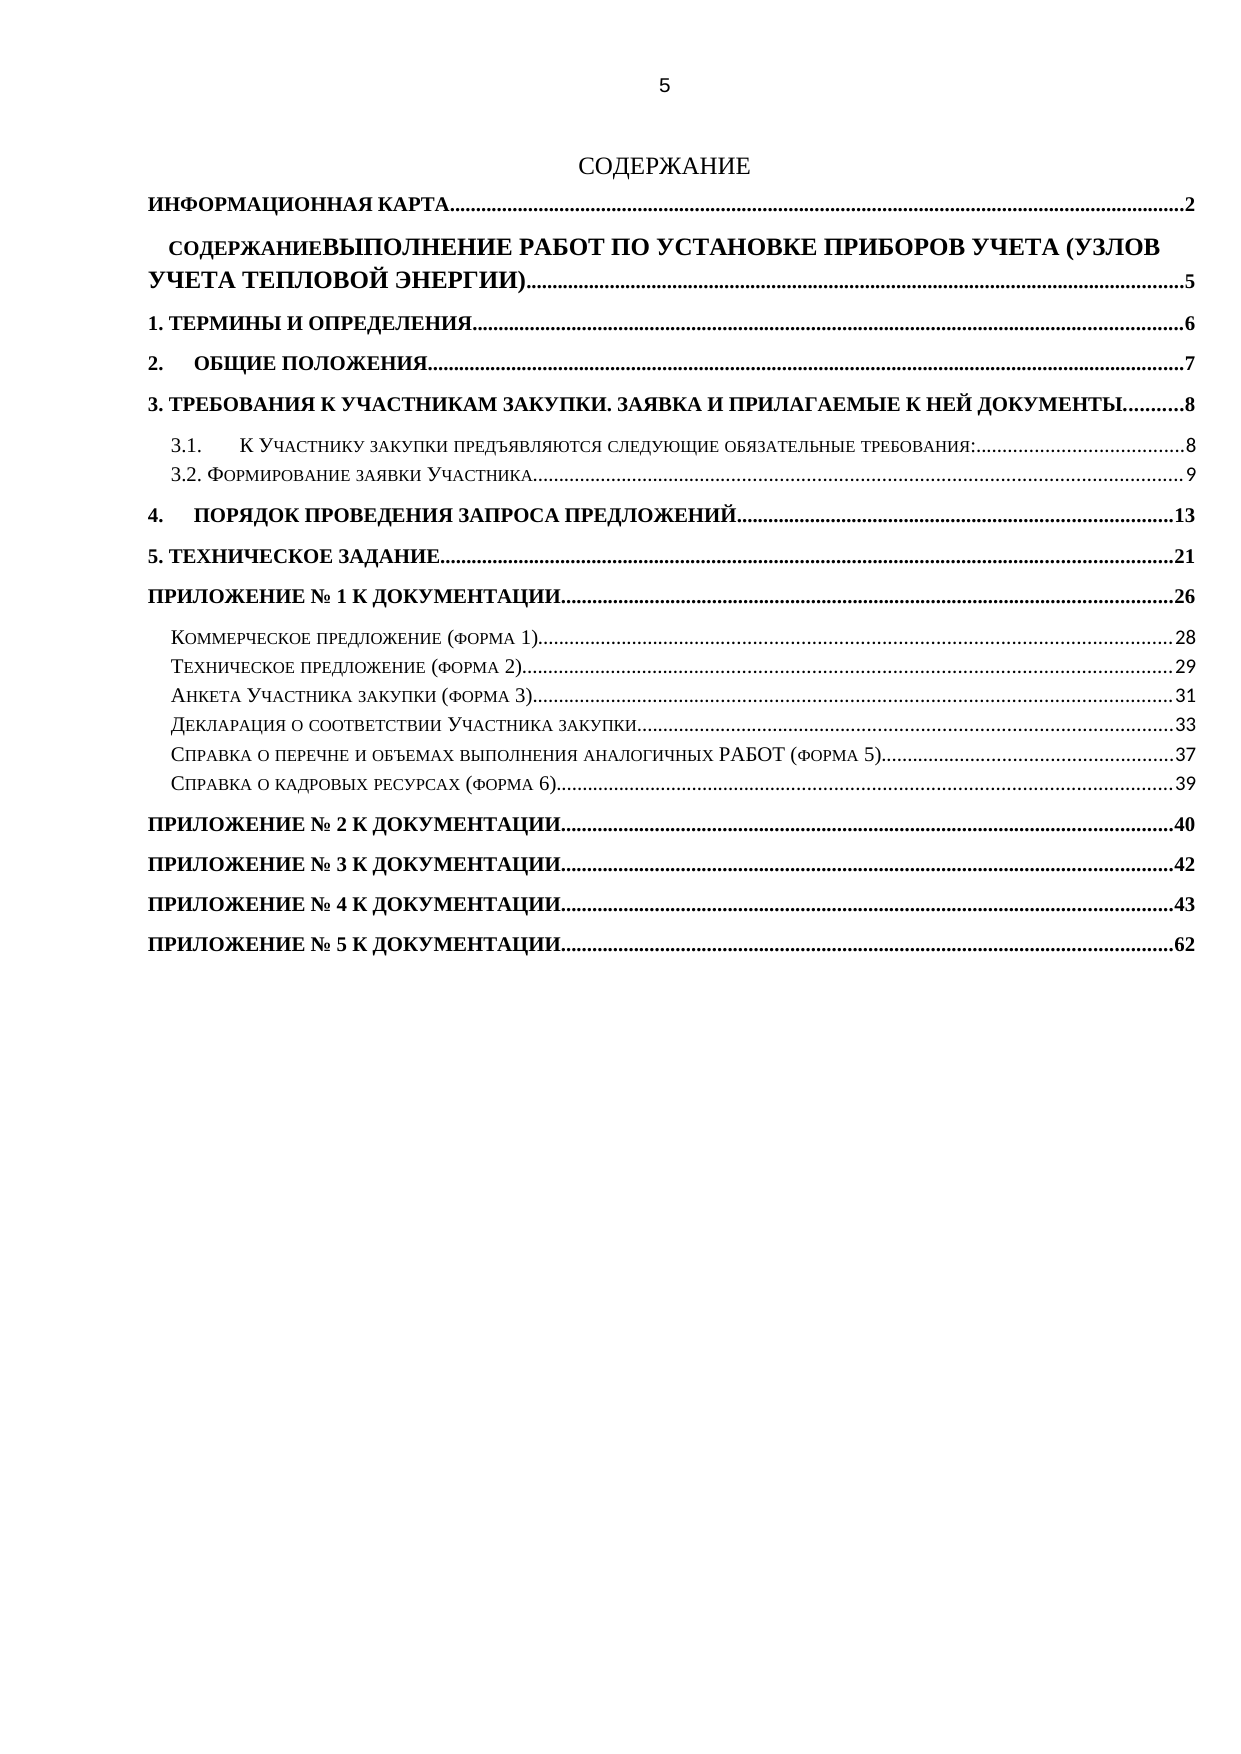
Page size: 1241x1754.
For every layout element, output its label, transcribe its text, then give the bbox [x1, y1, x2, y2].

text 3.2. Формирование заявки Участника 9 [171, 461, 1181, 487]
text Справка о перечне и объемах выполнения аналогичных РАБОТ (форма 5) 37 [171, 741, 1181, 766]
text Анкета Участника закупки (форма 3) 31 [171, 682, 1181, 708]
text Приложение № 5 к Документации 62 [148, 932, 1181, 956]
text Справка о кадровых ресурсах (форма 6) 39 [171, 770, 1181, 795]
text Техническое предложение (форма 2) 29 [171, 653, 1181, 679]
text Информационная карта 2 [148, 192, 1181, 216]
text СОДЕРЖАНИЕвыполнение работ по установке приборов учета (узлов учета тепловой энергии) 5 [148, 232, 1181, 294]
text СОДЕРЖАНИЕ [148, 151, 1181, 180]
text Коммерческое предложение (форма 1) 28 [171, 624, 1181, 649]
text 1. Термины и определения 6 [148, 311, 1181, 335]
text Приложение № 4 к Документации 43 [148, 892, 1181, 916]
text 3.1. К Участнику закупки предъявляются следующие обязательные требования: 8 [171, 432, 1181, 457]
text 5. Техническое задание 21 [148, 544, 1181, 568]
text Приложение № 2 к Документации 40 [148, 812, 1181, 836]
text 2. Общие положения 7 [148, 351, 1181, 375]
text Приложение № 3 к Документации 42 [148, 852, 1181, 876]
text Декларация о соответствии Участника закупки 33 [171, 712, 1181, 737]
text 4. Порядок проведения запроса предложений 13 [148, 503, 1181, 527]
text 3. Требования к участникам закупки. Заявка и прилагаемые к ней документы. 8 [148, 392, 1181, 416]
text Приложение № 1 к Документации 26 [148, 584, 1181, 608]
